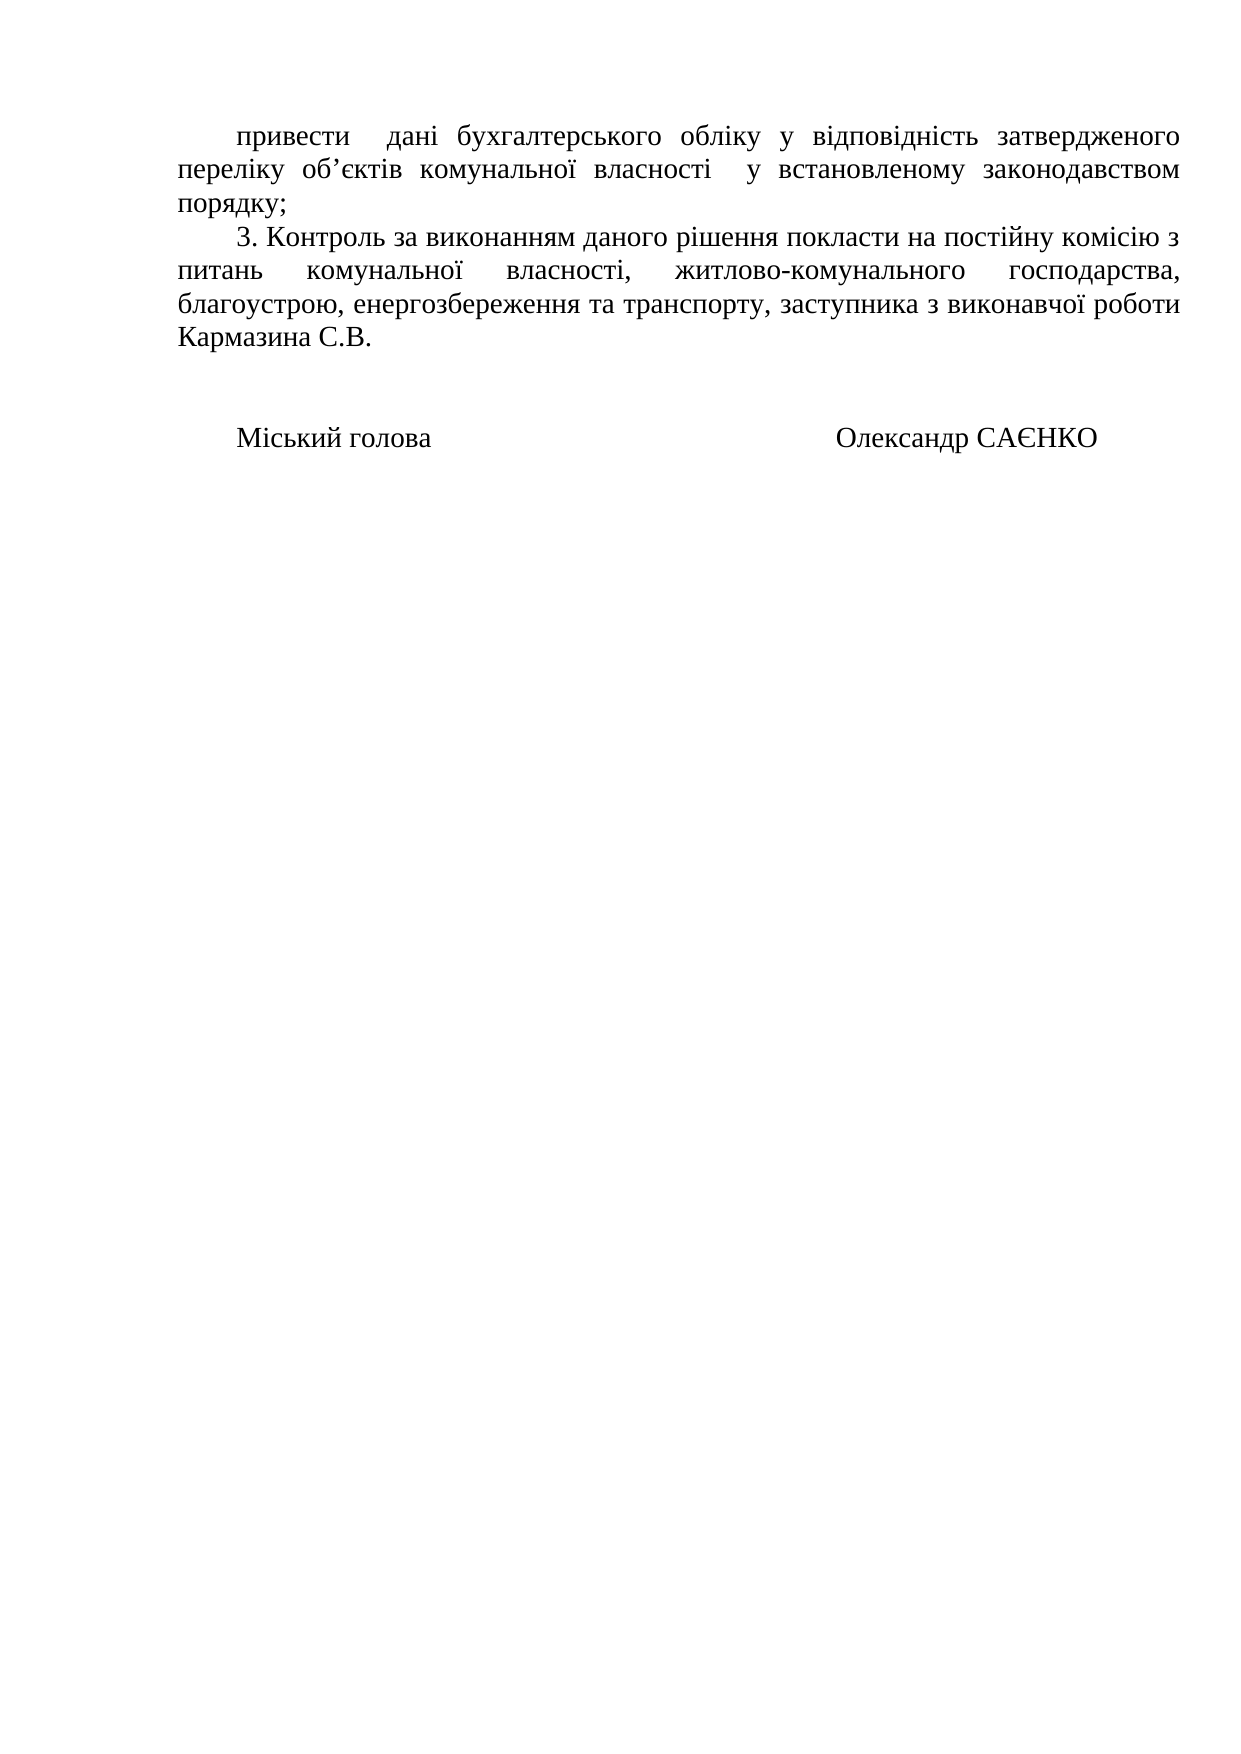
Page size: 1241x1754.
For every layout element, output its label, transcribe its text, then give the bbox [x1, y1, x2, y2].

text 3. Контроль за виконанням даного рішення покласти на постійну комісію з питань комунальної власності, житлово-комунального господарства, благоустрою, енергозбереження та транспорту, заступника з виконавчої роботи Кармазина С.В. [177, 219, 1181, 353]
text Міський голова Олександр САЄНКО [177, 420, 1181, 453]
text привести дані бухгалтерського обліку у відповідність затвердженого переліку об’єктів комунальної власності у встановленому законодавством порядку; [177, 118, 1181, 219]
